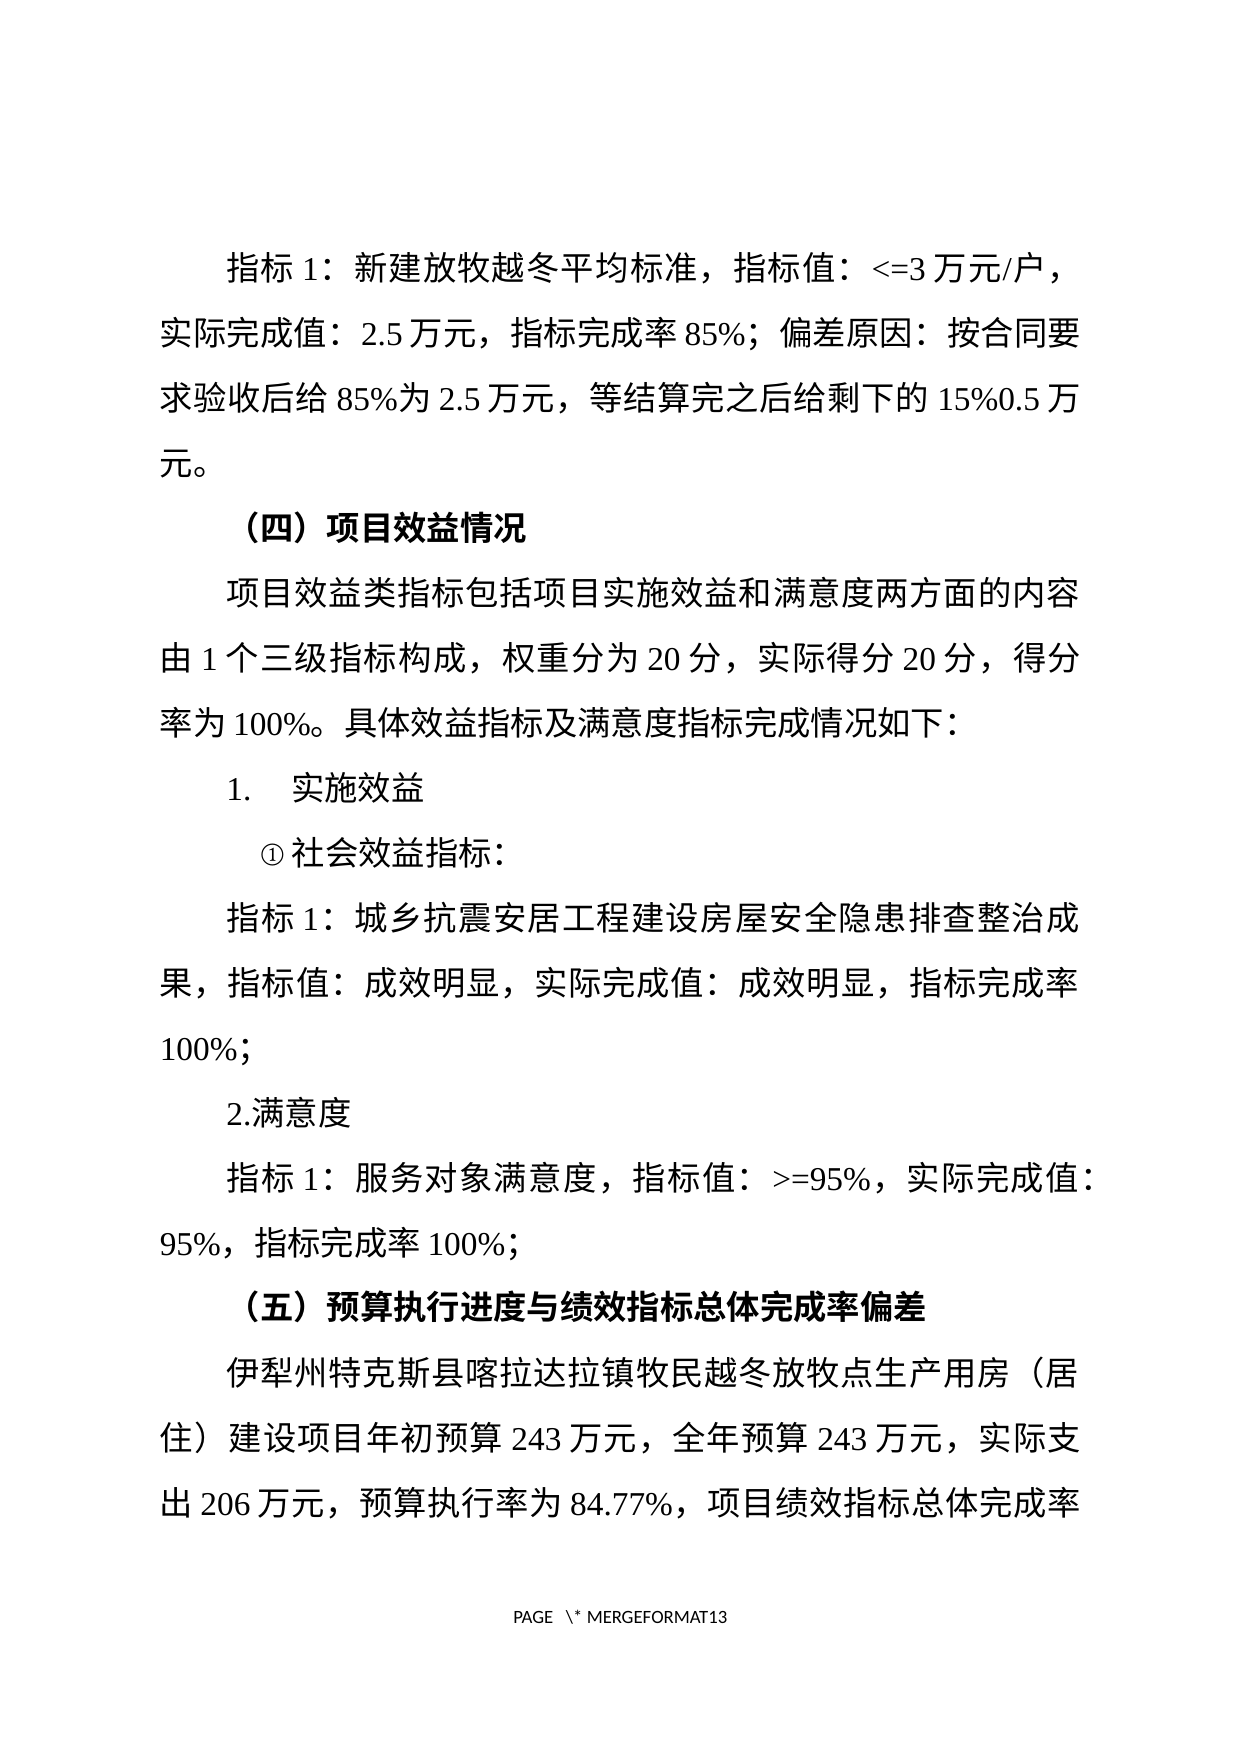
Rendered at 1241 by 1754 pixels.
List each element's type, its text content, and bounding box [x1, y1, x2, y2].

list 实施效益 [159, 753, 1081, 818]
list ①社会效益指标： [159, 818, 1081, 883]
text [159, 1338, 1081, 1533]
text （五）预算执行进度与绩效指标总体完成率偏差 [159, 1273, 1081, 1338]
text 指标1：服务对象满意度，指标值：>=95%，实际完成值：95%，指标完成率100%； [159, 1143, 1081, 1273]
text 指标1：新建放牧越冬平均标准，指标值：<=3万元/户，实际完成值：2.5万元，指标完成率85%；偏差原因：按合同要求验收后给85%为2.5万元，等结算完之后给剩下的15%0.5万元。 [159, 233, 1081, 493]
text 指标1：城乡抗震安居工程建设房屋安全隐患排查整治成果，指标值：成效明显，实际完成值：成效明显，指标完成率100%； [159, 883, 1081, 1078]
list 项目效益情况 [159, 493, 1081, 558]
text 项目效益类指标包括项目实施效益和满意度两方面的内容，由1个三级指标构成，权重分为20分，实际得分20分，得分率为100%。具体效益指标及满意度指标完成情况如下： [159, 558, 1081, 753]
text 2.满意度 [159, 1078, 1081, 1143]
